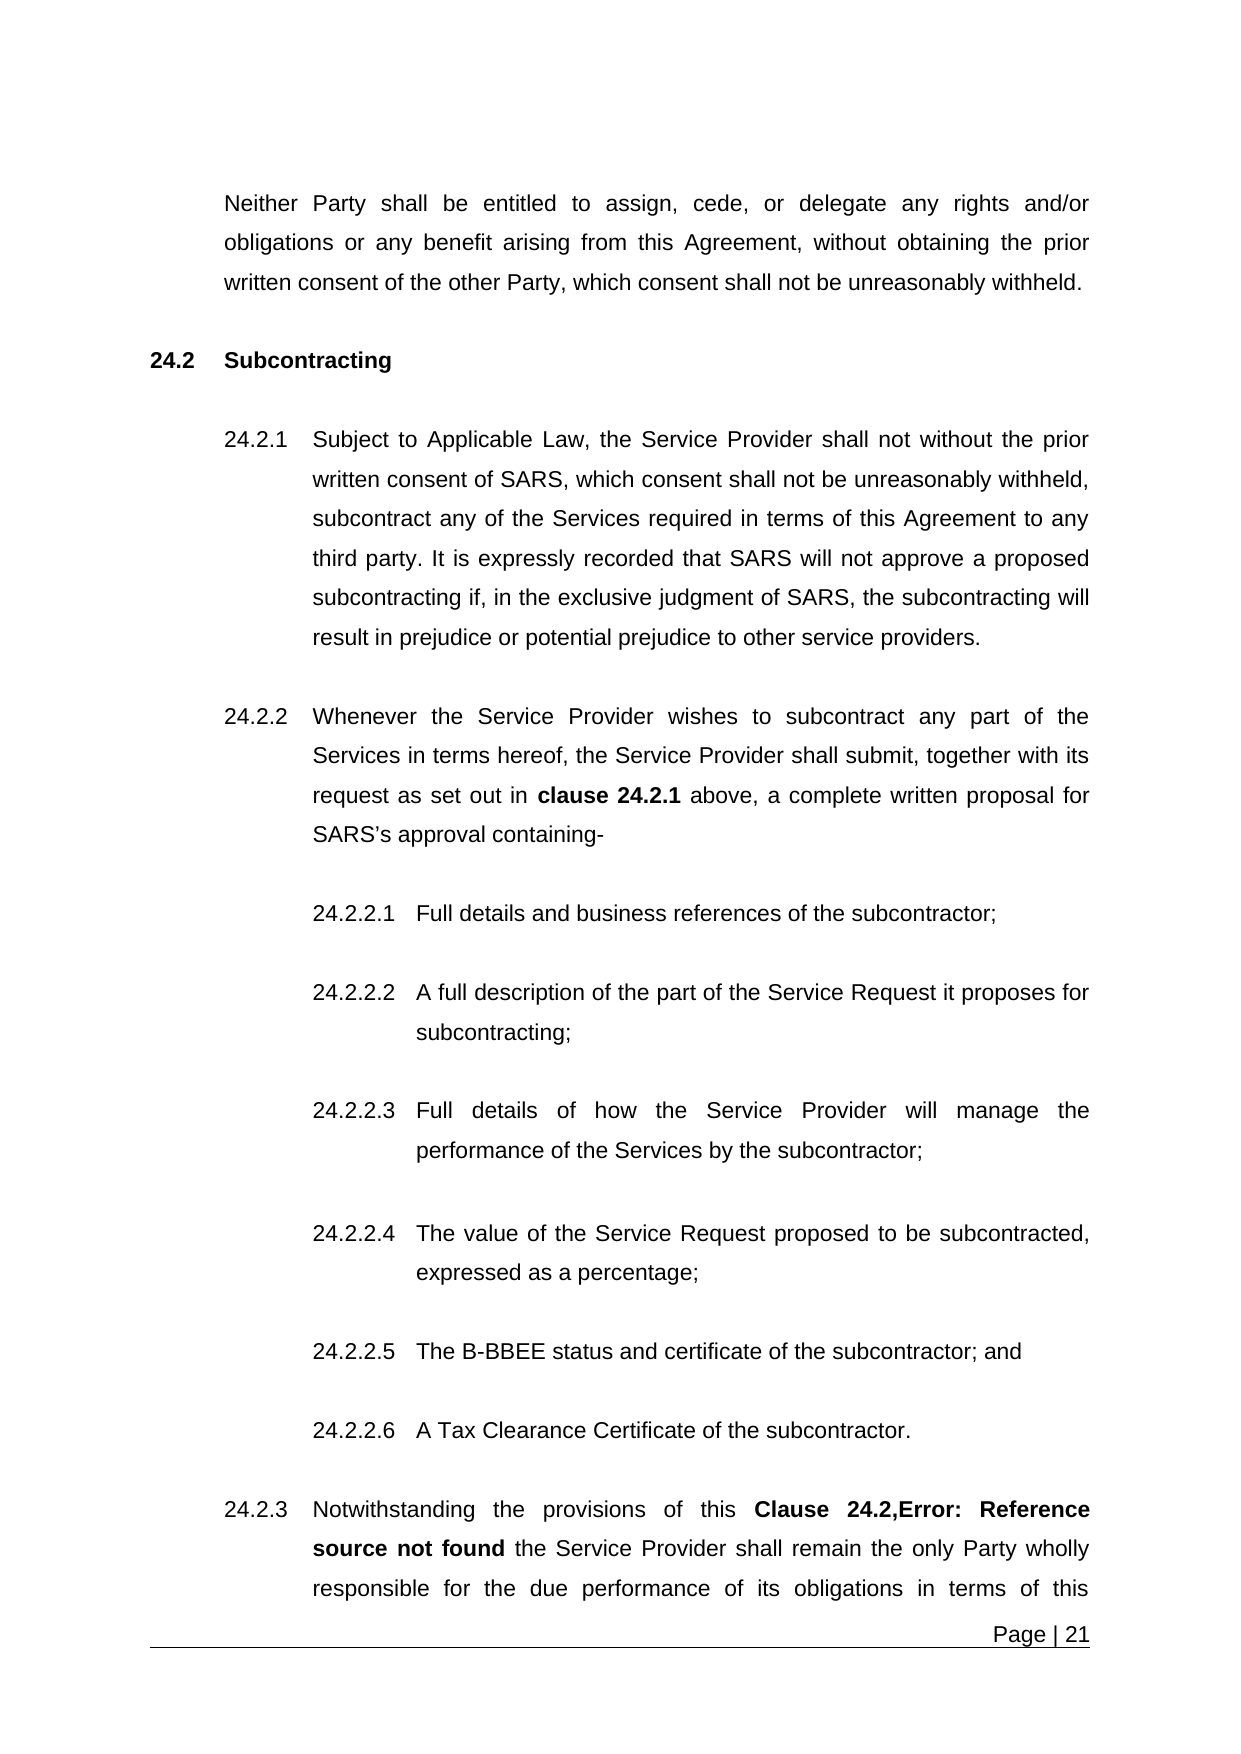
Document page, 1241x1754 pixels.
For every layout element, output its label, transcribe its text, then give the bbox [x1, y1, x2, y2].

list Subject to Applicable Law, the Service Provider shall not without the prior written consent of SARS, which consent shall not be unreasonably withheld, subcontract any of the Services required in terms of this Agreement to any third party. It is expressly recorded that SARS will not approve a proposed subcontracting if, in the exclusive judgment of SARS, the subcontracting will result in prejudice or potential prejudice to other service providers. [224, 426, 1090, 650]
list The value of the Service Request proposed to be subcontracted, expressed as a percentage; [312, 1219, 1090, 1285]
list A full description of the part of the Service Request it proposes for subcontracting; [312, 979, 1090, 1045]
list Whenever the Service Provider wishes to subcontract any part of the Services in terms hereof, the Service Provider shall submit, together with its request as set out in clause 24.2.1 above, a complete written proposal for SARS’s approval containing- [224, 703, 1090, 847]
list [224, 1496, 1090, 1601]
list Full details and business references of the subcontractor; [312, 900, 1090, 926]
list The B-BBEE status and certificate of the subcontractor; and [312, 1338, 1090, 1364]
list Full details of how the Service Provider will manage the performance of the Services by the subcontractor; [312, 1097, 1090, 1163]
list Subcontracting [150, 347, 1090, 374]
text Neither Party shall be entitled to assign, cede, or delegate any rights and/or obligations or any benefit arising from this Agreement, without obtaining the prior written consent of the other Party, which consent shall not be unreasonably withheld. [224, 189, 1090, 295]
list A Tax Clearance Certificate of the subcontractor. [312, 1417, 1090, 1443]
